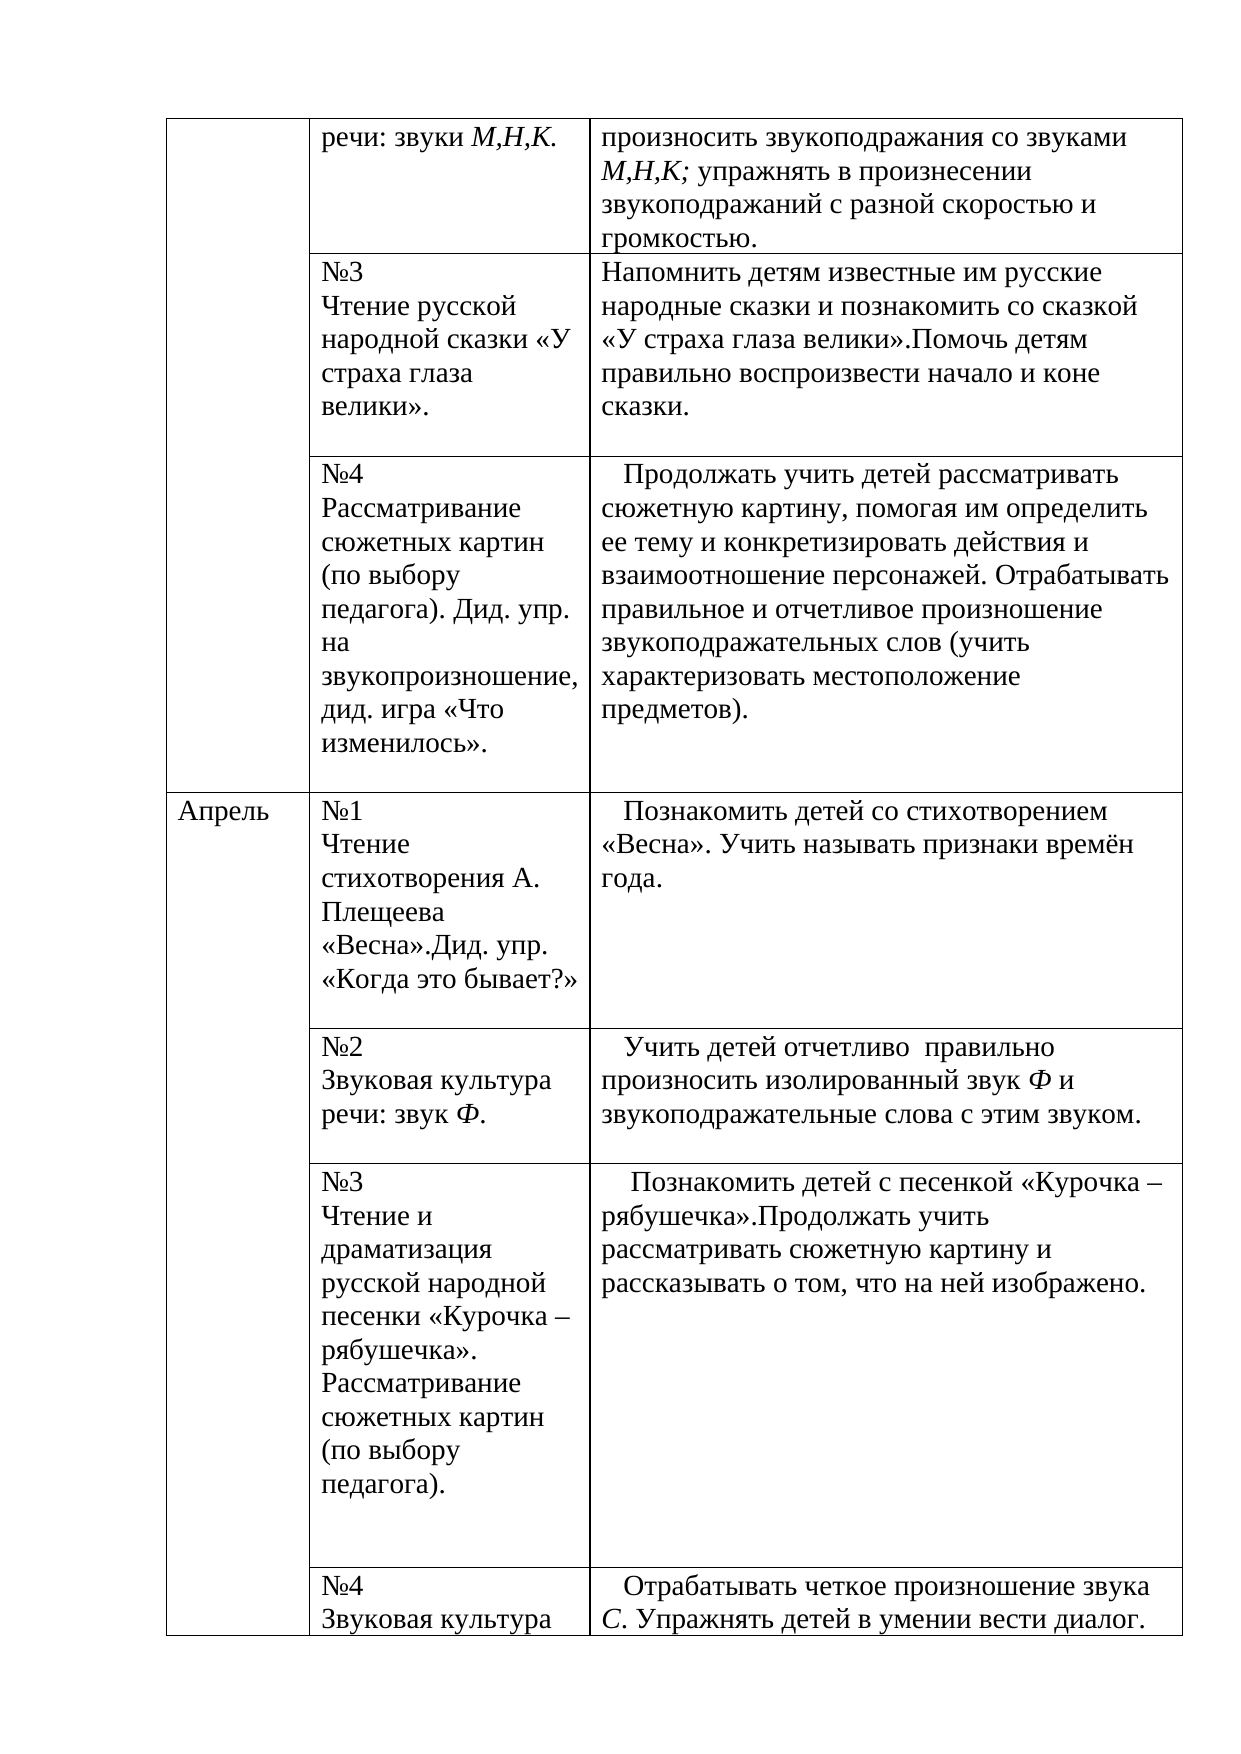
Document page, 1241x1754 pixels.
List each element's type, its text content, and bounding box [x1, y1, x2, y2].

table_cell Напомнить детям известные им русские народные сказки и познакомить со сказкой «У страха глаза велики».Помочь детям правильно воспроизвести начало и коне сказки. [591, 254, 1182, 456]
table_cell Продолжать учить детей рассматривать сюжетную картину, помогая им определить ее тему и конкретизировать действия и взаимоотношение персонажей. Отрабатывать правильное и отчетливое произношение звукоподражательных слов (учить характеризовать местоположение предметов). [591, 457, 1182, 792]
table_cell №1 Чтение стихотворения А. Плещеева «Весна».Дид. упр. «Когда это бывает?» [310, 793, 589, 1028]
table_cell №3 Чтение русской народной сказки «У страха глаза велики». [310, 254, 589, 456]
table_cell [591, 1568, 1182, 1635]
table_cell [310, 1568, 589, 1635]
table_cell №2 Звуковая культура речи: звук Ф. [310, 1029, 589, 1163]
table_cell №3 Чтение и драматизация русской народной песенки «Курочка – рябушечка». Рассматривание сюжетных картин (по выбору педагога). [310, 1164, 589, 1567]
table_cell Познакомить детей со стихотворением «Весна». Учить называть признаки времён года. [591, 793, 1182, 1028]
table_cell №4 Рассматривание сюжетных картин (по выбору педагога). Дид. упр. на звукопроизношение, дид. игра «Что изменилось». [310, 457, 589, 792]
table_cell Учить детей отчетливо правильно произносить изолированный звук Ф и звукоподражательные слова с этим звуком. [591, 1029, 1182, 1163]
table_cell Апрель [167, 793, 309, 1635]
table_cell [310, 119, 589, 253]
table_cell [591, 119, 1182, 253]
table_cell Познакомить детей с песенкой «Курочка – рябушечка».Продолжать учить рассматривать сюжетную картину и рассказывать о том, что на ней изображено. [591, 1164, 1182, 1567]
